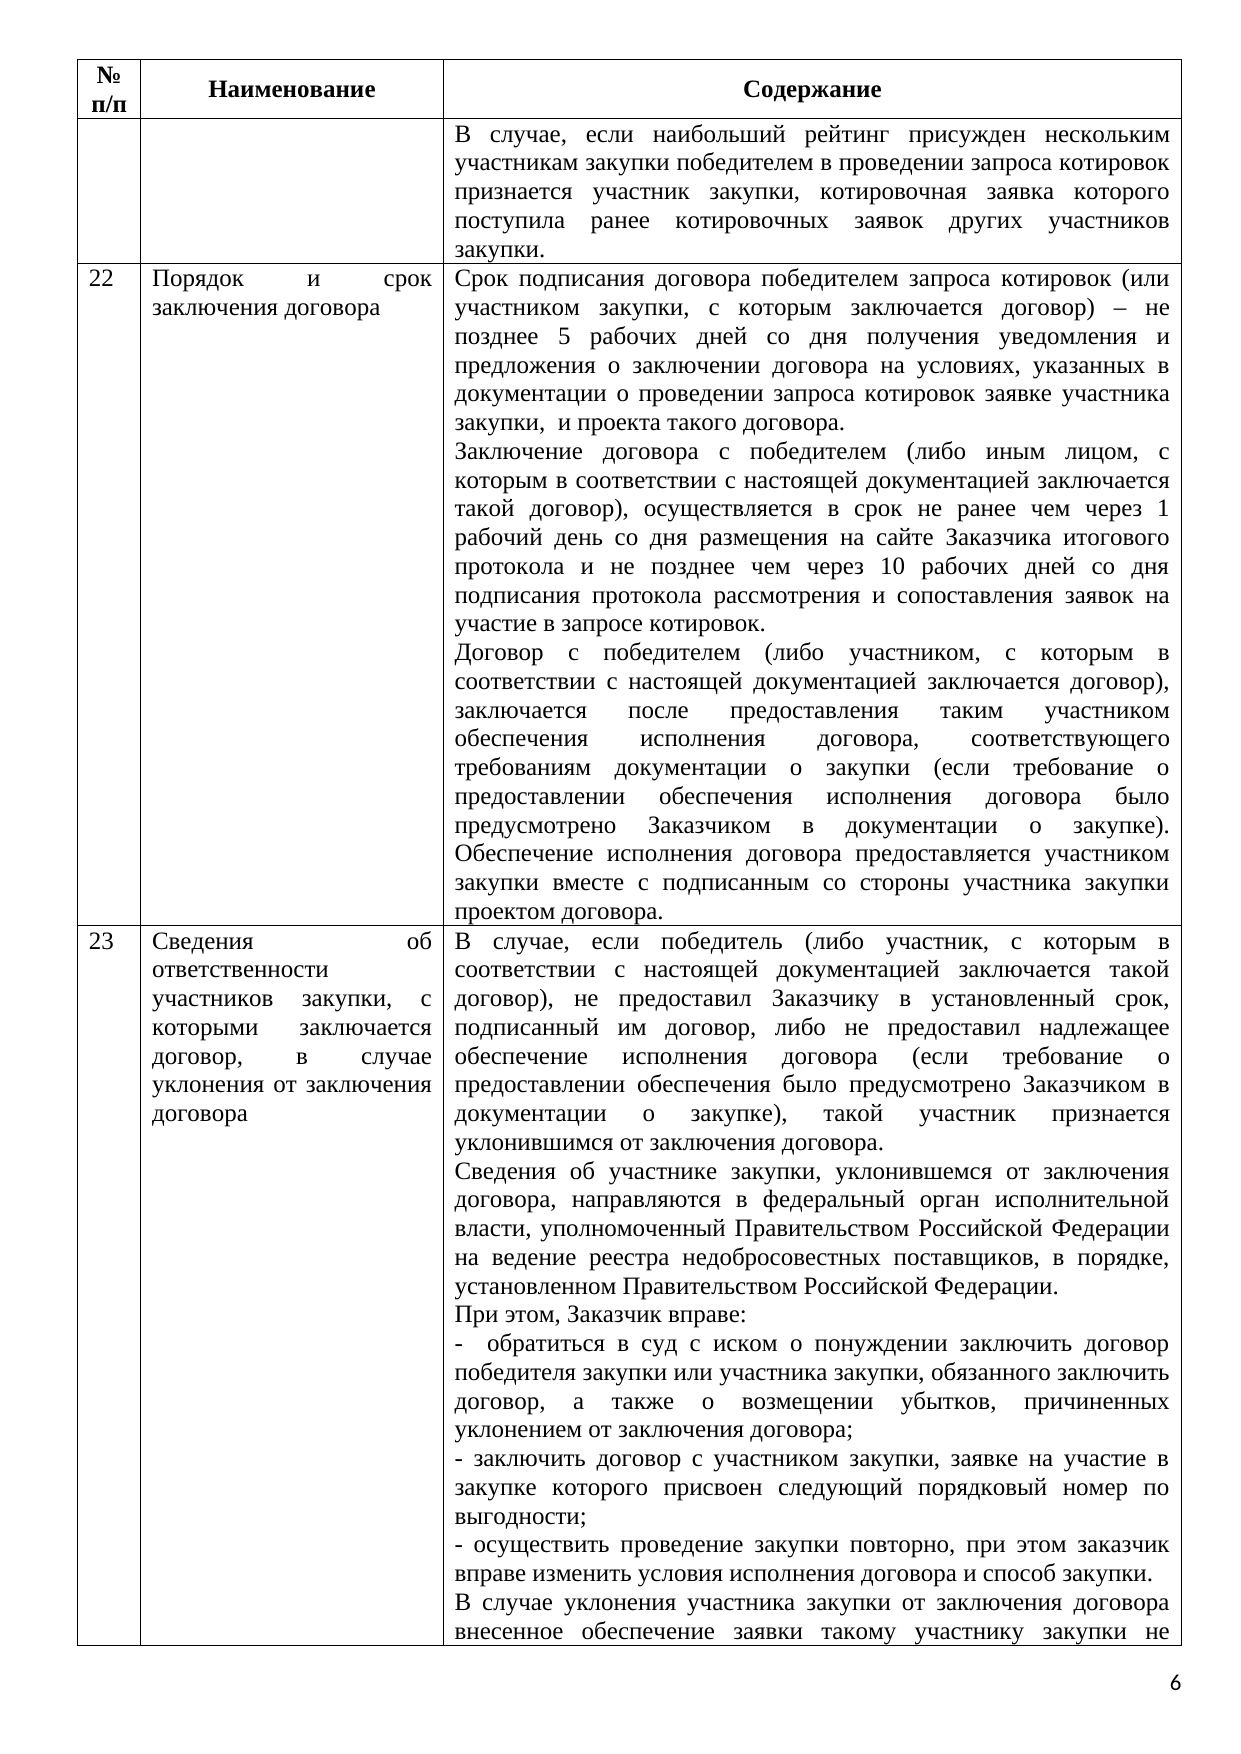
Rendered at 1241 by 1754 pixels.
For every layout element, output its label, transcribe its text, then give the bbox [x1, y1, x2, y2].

table_cell 22 [78, 264, 140, 925]
table_cell 21 [78, 119, 140, 262]
table_cell Срок подписания договора победителем запроса котировок (или участником закупки, с которым заключается договор) – не позднее 5 рабочих дней со дня получения уведомления и предложения о заключении договора на условиях, указанных в документации о проведении запроса котировок заявке участника закупки, и проекта такого договора. Заключение договора с победителем (либо иным лицом, с которым в соответствии с настоящей документацией заключается такой договор), осуществляется в срок не ранее чем через 1 рабочий день со дня размещения на сайте Заказчика итогового протокола и не позднее чем через 10 рабочих дней со дня подписания протокола рассмотрения и сопоставления заявок на участие в запросе котировок. Договор с победителем (либо участником, с которым в соответствии с настоящей документацией заключается договор), заключается после предоставления таким участником обеспечения исполнения договора, соответствующего требованиям документации о закупки (если требование о предоставлении обеспечения исполнения договора было предусмотрено Заказчиком в документации о закупке). Обеспечение исполнения договора предоставляется участником закупки вместе с подписанным со стороны участника закупки проектом договора. [444, 264, 1181, 925]
table_cell Порядок и срок заключения договора [141, 264, 443, 925]
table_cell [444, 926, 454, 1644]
table_header Наименование [141, 60, 443, 118]
table_header Содержание [444, 60, 1181, 118]
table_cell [141, 926, 443, 1644]
table_cell 23 [78, 926, 140, 1644]
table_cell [141, 119, 443, 262]
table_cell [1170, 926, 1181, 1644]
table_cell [444, 119, 1181, 262]
